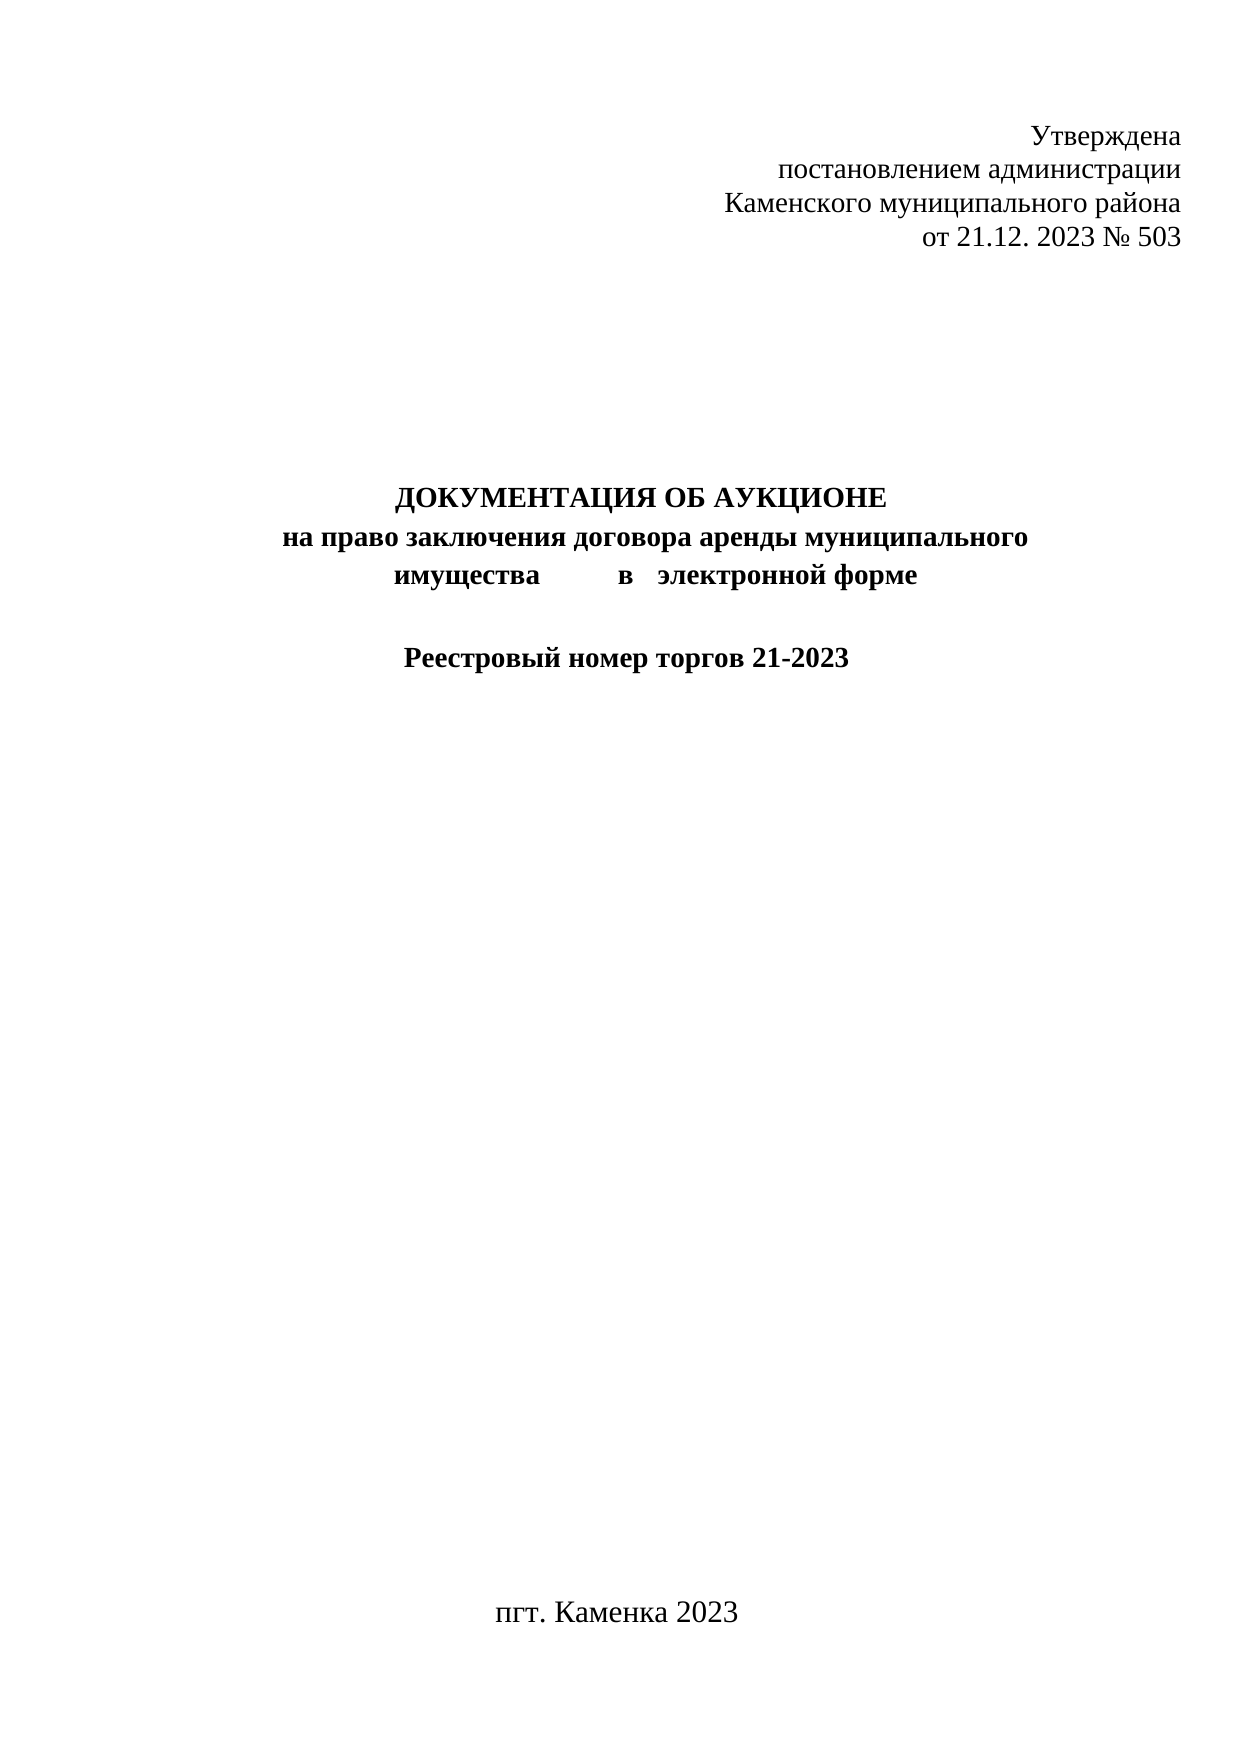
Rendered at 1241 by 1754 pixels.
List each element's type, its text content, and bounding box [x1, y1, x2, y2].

title от 21.12. 2023 № 503 [207, 219, 1181, 252]
title Утверждена [207, 118, 1181, 152]
title Каменского муниципального района [207, 185, 1181, 219]
title постановлением администрации [207, 152, 1181, 185]
text пгт. Каменка 2023 [207, 1594, 1181, 1629]
title ДОКУМЕНТАЦИЯ ОБ АУКЦИОНЕ [387, 480, 1120, 514]
title на право заключения договора аренды муниципального имущества в электронной форме [207, 519, 1104, 591]
subtitle Реестровый номер торгов 21-2023 [207, 640, 1181, 673]
